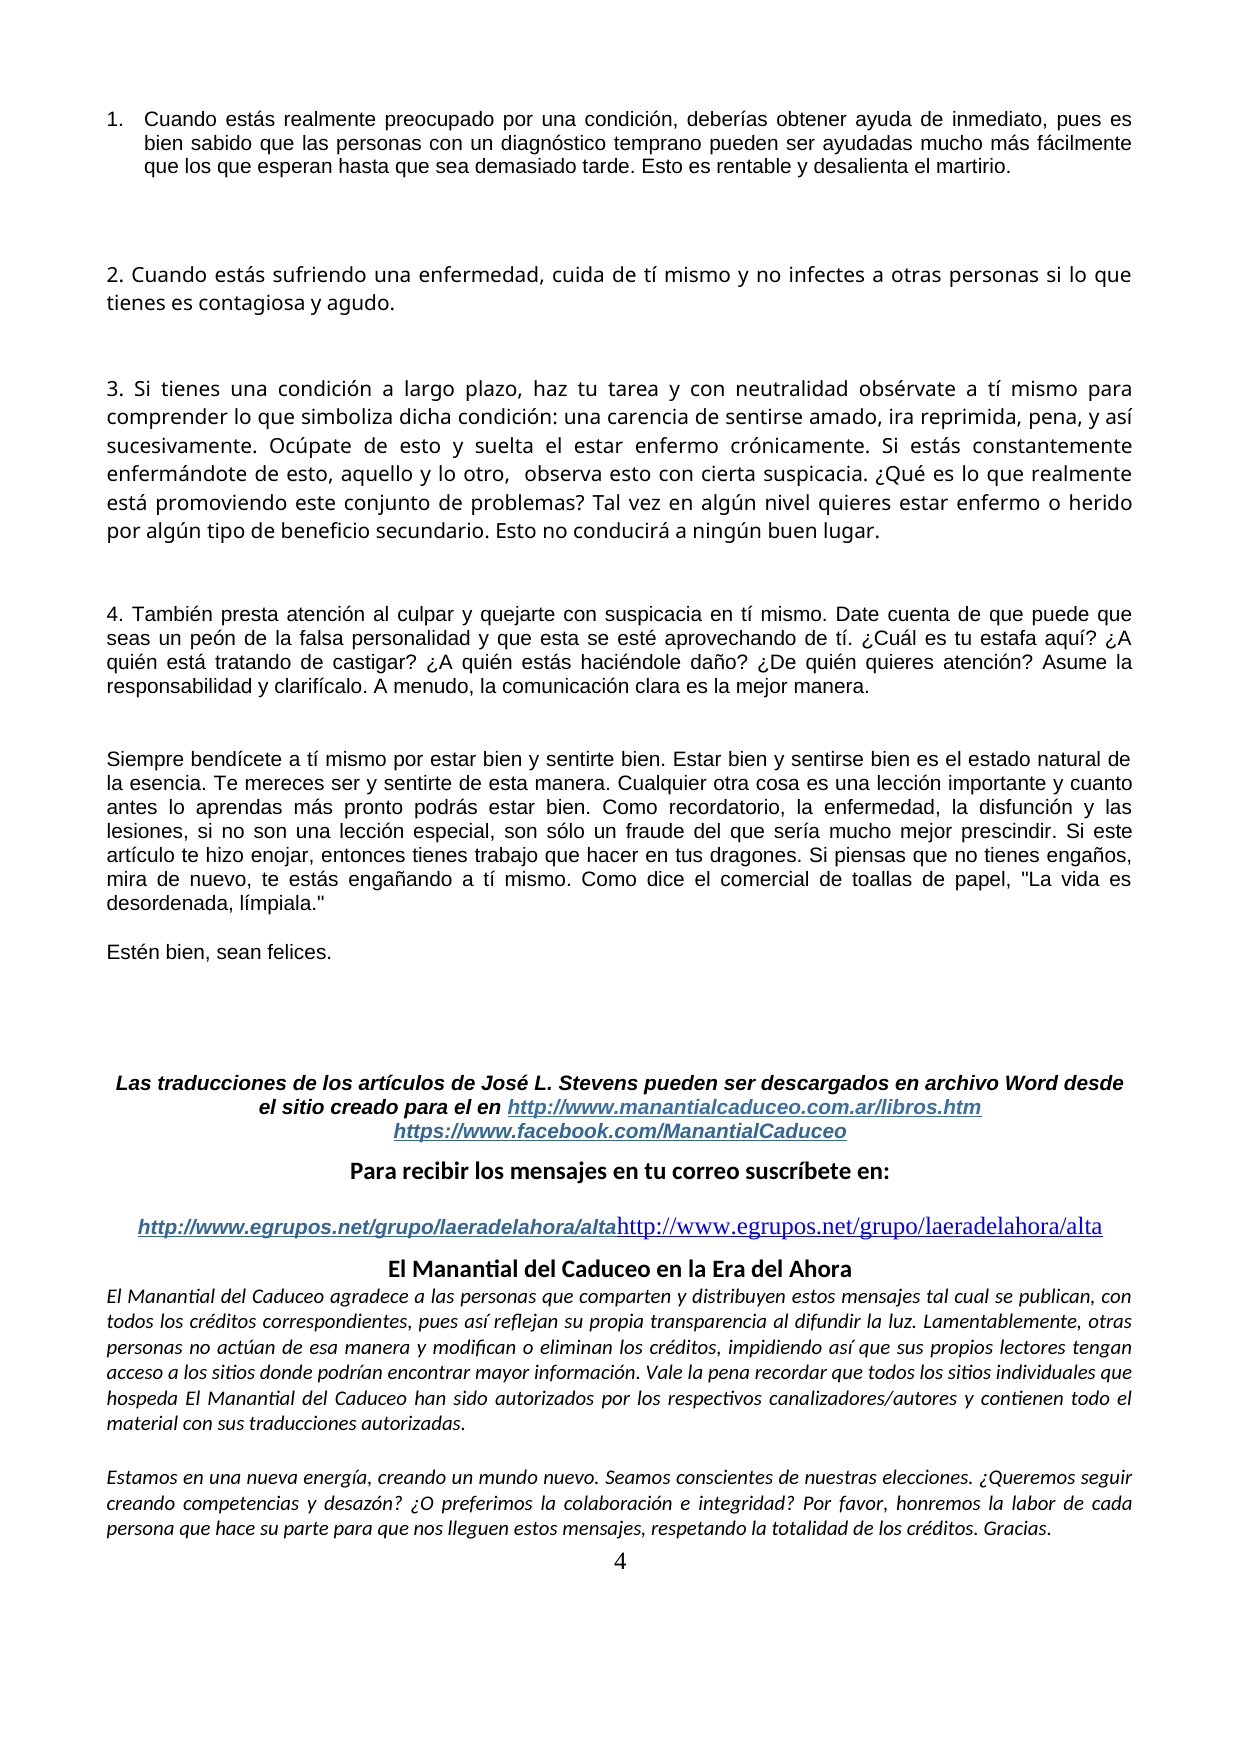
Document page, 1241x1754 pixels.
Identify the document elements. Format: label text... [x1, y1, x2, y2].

text Las traducciones de los artículos de José L. Stevens pueden ser descargados en archivo Word desde el sitio creado para el en http://www.manantialcaduceo.com.ar/libros.htm https://www.facebook.com/ManantialCaduceo [106, 1071, 1134, 1143]
text 4. También presta atención al culpar y quejarte con suspicacia en tí mismo. Date cuenta de que puede que seas un peón de la falsa personalidad y que esta se esté aprovechando de tí. ¿Cuál es tu estafa aquí? ¿A quién está tratando de castigar? ¿A quién estás haciéndole daño? ¿De quién quieres atención? Asume la responsabilidad y clarifícalo. A menudo, la comunicación clara es la mejor manera. [106, 602, 1134, 698]
text 3. Si tienes una condición a largo plazo, haz tu tarea y con neutralidad obsérvate a tí mismo para comprender lo que simboliza dicha condición: una carencia de sentirse amado, ira reprimida, pena, y así sucesivamente. Ocúpate de esto y suelta el estar enfermo crónicamente. Si estás constantemente enfermándote de esto, aquello y lo otro, observa esto con cierta suspicacia. ¿Qué es lo que realmente está promoviendo este conjunto de problemas? Tal vez en algún nivel quieres estar enfermo o herido por algún tipo de beneficio secundario. Esto no conducirá a ningún buen lugar. [106, 374, 1134, 545]
text Estamos en una nueva energía, creando un mundo nuevo. Seamos conscientes de nuestras elecciones. ¿Queremos seguir creando competencias y desazón? ¿O preferimos la colaboración e integridad? Por favor, honremos la labor de cada persona que hace su parte para que nos lleguen estos mensajes, respetando la totalidad de los créditos. Gracias. [106, 1464, 1134, 1541]
text El Manantial del Caduceo en la Era del Ahora [106, 1253, 1134, 1283]
text El Manantial del Caduceo agradece a las personas que comparten y distribuyen estos mensajes tal cual se publican, con todos los créditos correspondientes, pues así reflejan su propia transparencia al difundir la luz. Lamentablemente, otras personas no actúan de esa manera y modifican o eliminan los créditos, impidiendo así que sus propios lectores tengan acceso a los sitios donde podrían encontrar mayor información. Vale la pena recordar que todos los sitios individuales que hospeda El Manantial del Caduceo han sido autorizados por los respectivos canalizadores/autores y contienen todo el material con sus traducciones autorizadas. [106, 1283, 1134, 1436]
text Estén bien, sean felices. [106, 940, 1134, 964]
list Cuando estás realmente preocupado por una condición, deberías obtener ayuda de inmediato, pues es bien sabido que las personas con un diagnóstico temprano pueden ser ayudadas mucho más fácilmente que los que esperan hasta que sea demasiado tarde. Esto es rentable y desalienta el martirio. [106, 106, 1134, 178]
text Siempre bendícete a tí mismo por estar bien y sentirte bien. Estar bien y sentirse bien es el estado natural de la esencia. Te mereces ser y sentirte de esta manera. Cualquier otra cosa es una lección importante y cuanto antes lo aprendas más pronto podrás estar bien. Como recordatorio, la enfermedad, la disfunción y las lesiones, si no son una lección especial, son sólo un fraude del que sería mucho mejor prescindir. Si este artículo te hizo enojar, entonces tienes trabajo que hacer en tus dragones. Si piensas que no tienes engaños, mira de nuevo, te estás engañando a tí mismo. Como dice el comercial de toallas de papel, "La vida es desordenada, límpiala." [106, 747, 1134, 915]
text Para recibir los mensajes en tu correo suscríbete en: [106, 1156, 1134, 1186]
text 2. Cuando estás sufriendo una enfermedad, cuida de tí mismo y no infectes a otras personas si lo que tienes es contagiosa y agudo. [106, 260, 1134, 317]
text http://www.egrupos.net/grupo/laeradelahora/altahttp://www.egrupos.net/grupo/laeradelahora/alta [106, 1186, 1134, 1240]
